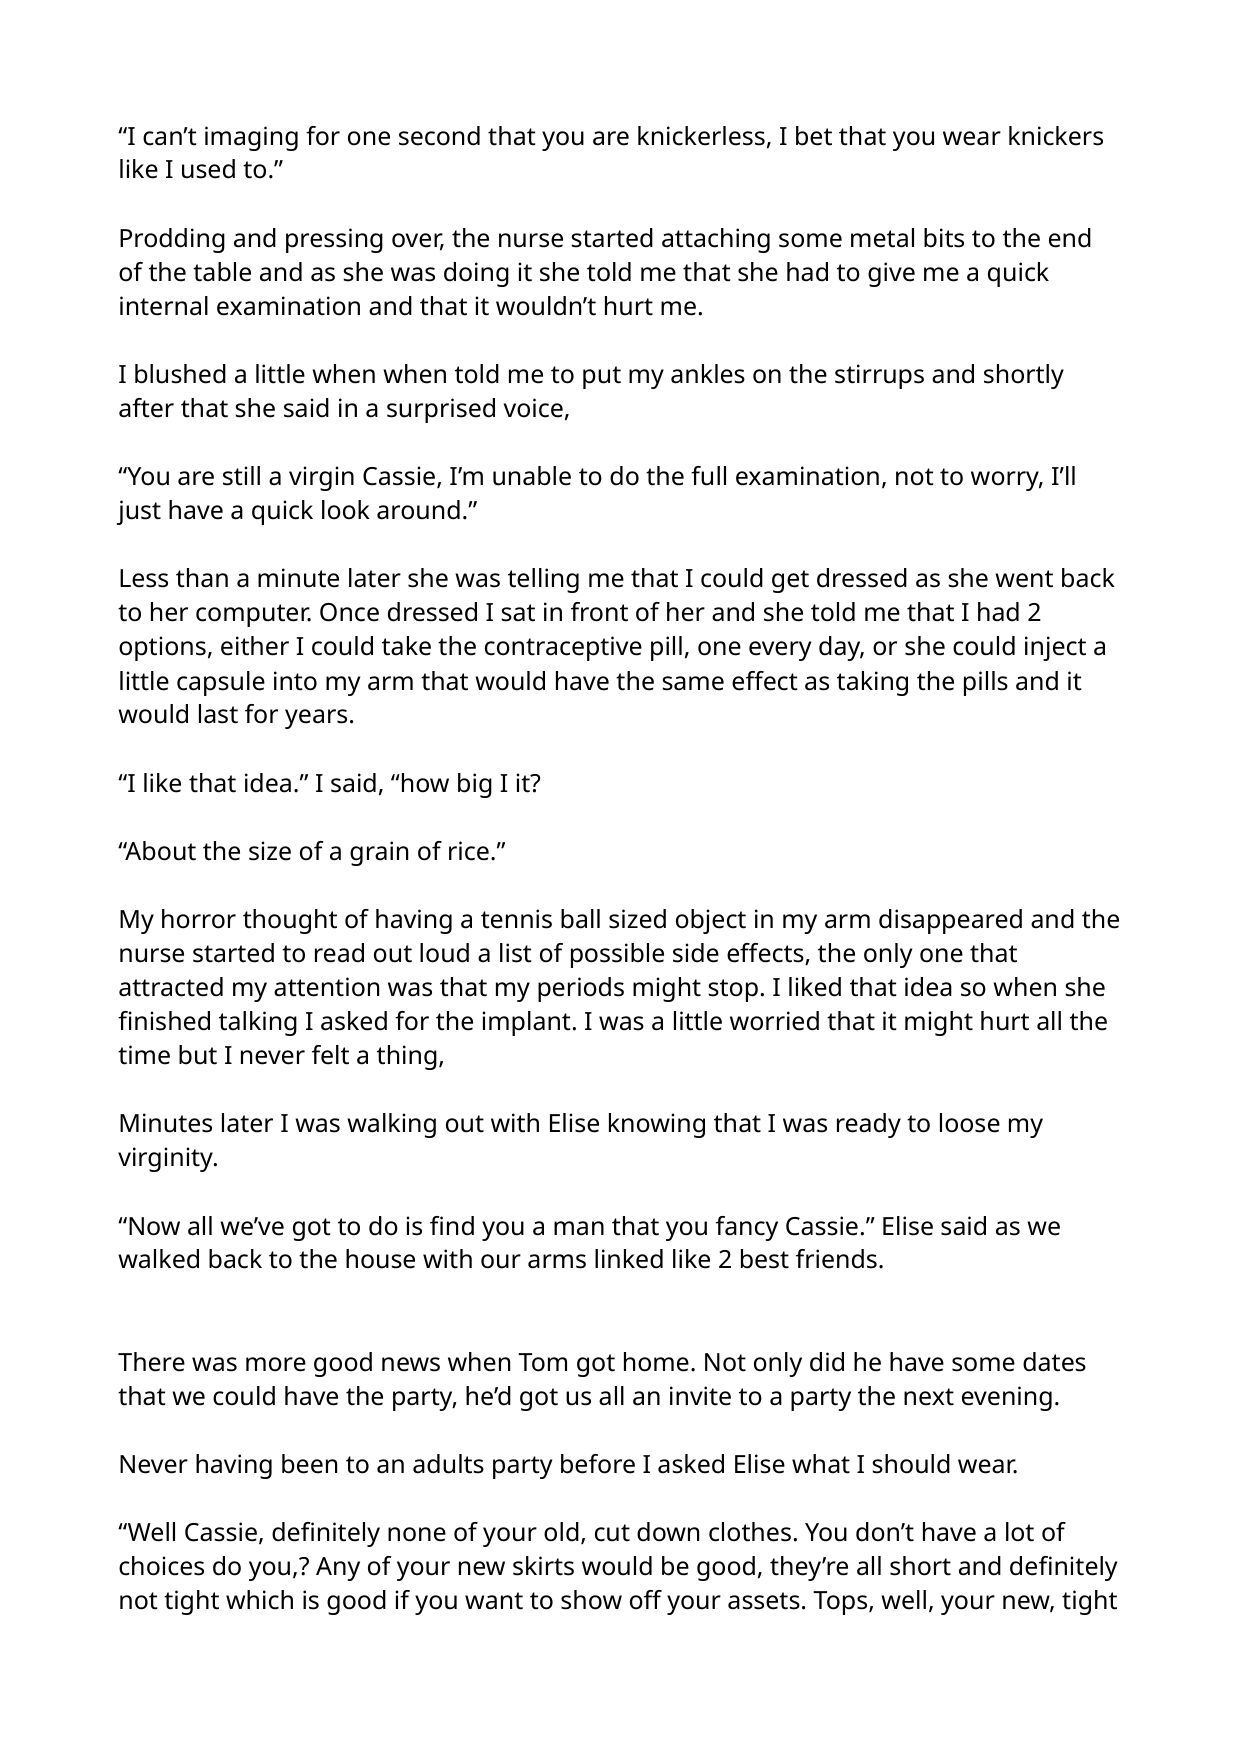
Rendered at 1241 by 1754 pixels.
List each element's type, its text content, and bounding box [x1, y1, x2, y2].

text I blushed a little when when told me to put my ankles on the stirrups and shortly after that she said in a surprised voice, [118, 357, 1122, 425]
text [118, 1515, 1122, 1617]
text Prodding and pressing over, the nurse started attaching some metal bits to the end of the table and as she was doing it she told me that she had to give me a quick internal examination and that it wouldn’t hurt me. [118, 220, 1122, 322]
text “I like that idea.” I said, “how big I it? [118, 765, 1122, 799]
text “You are still a virgin Cassie, I’m unable to do the full examination, not to worry, I’ll just have a quick look around.” [118, 459, 1122, 527]
text Less than a minute later she was telling me that I could get dressed as she went back to her computer. Once dressed I sat in front of her and she told me that I had 2 options, either I could take the contraceptive pill, one every day, or she could inject a little capsule into my arm that would have the same effect as taking the pills and it would last for years. [118, 561, 1122, 731]
text “About the size of a grain of rice.” [118, 833, 1122, 867]
text Minutes later I was walking out with Elise knowing that I was ready to loose my virginity. [118, 1106, 1122, 1174]
text “I can’t imaging for one second that you are knickerless, I bet that you wear knickers like I used to.” [118, 118, 1122, 186]
text Never having been to an adults party before I asked Elise what I should wear. [118, 1447, 1122, 1481]
text My horror thought of having a tennis ball sized object in my arm disappeared and the nurse started to read out loud a list of possible side effects, the only one that attracted my attention was that my periods might stop. I liked that idea so when she finished talking I asked for the implant. I was a little worried that it might hurt all the time but I never felt a thing, [118, 902, 1122, 1072]
text “Now all we’ve got to do is find you a man that you fancy Cassie.” Elise said as we walked back to the house with our arms linked like 2 best friends. [118, 1208, 1122, 1276]
text There was more good news when Tom got home. Not only did he have some dates that we could have the party, he’d got us all an invite to a party the next evening. [118, 1344, 1122, 1412]
